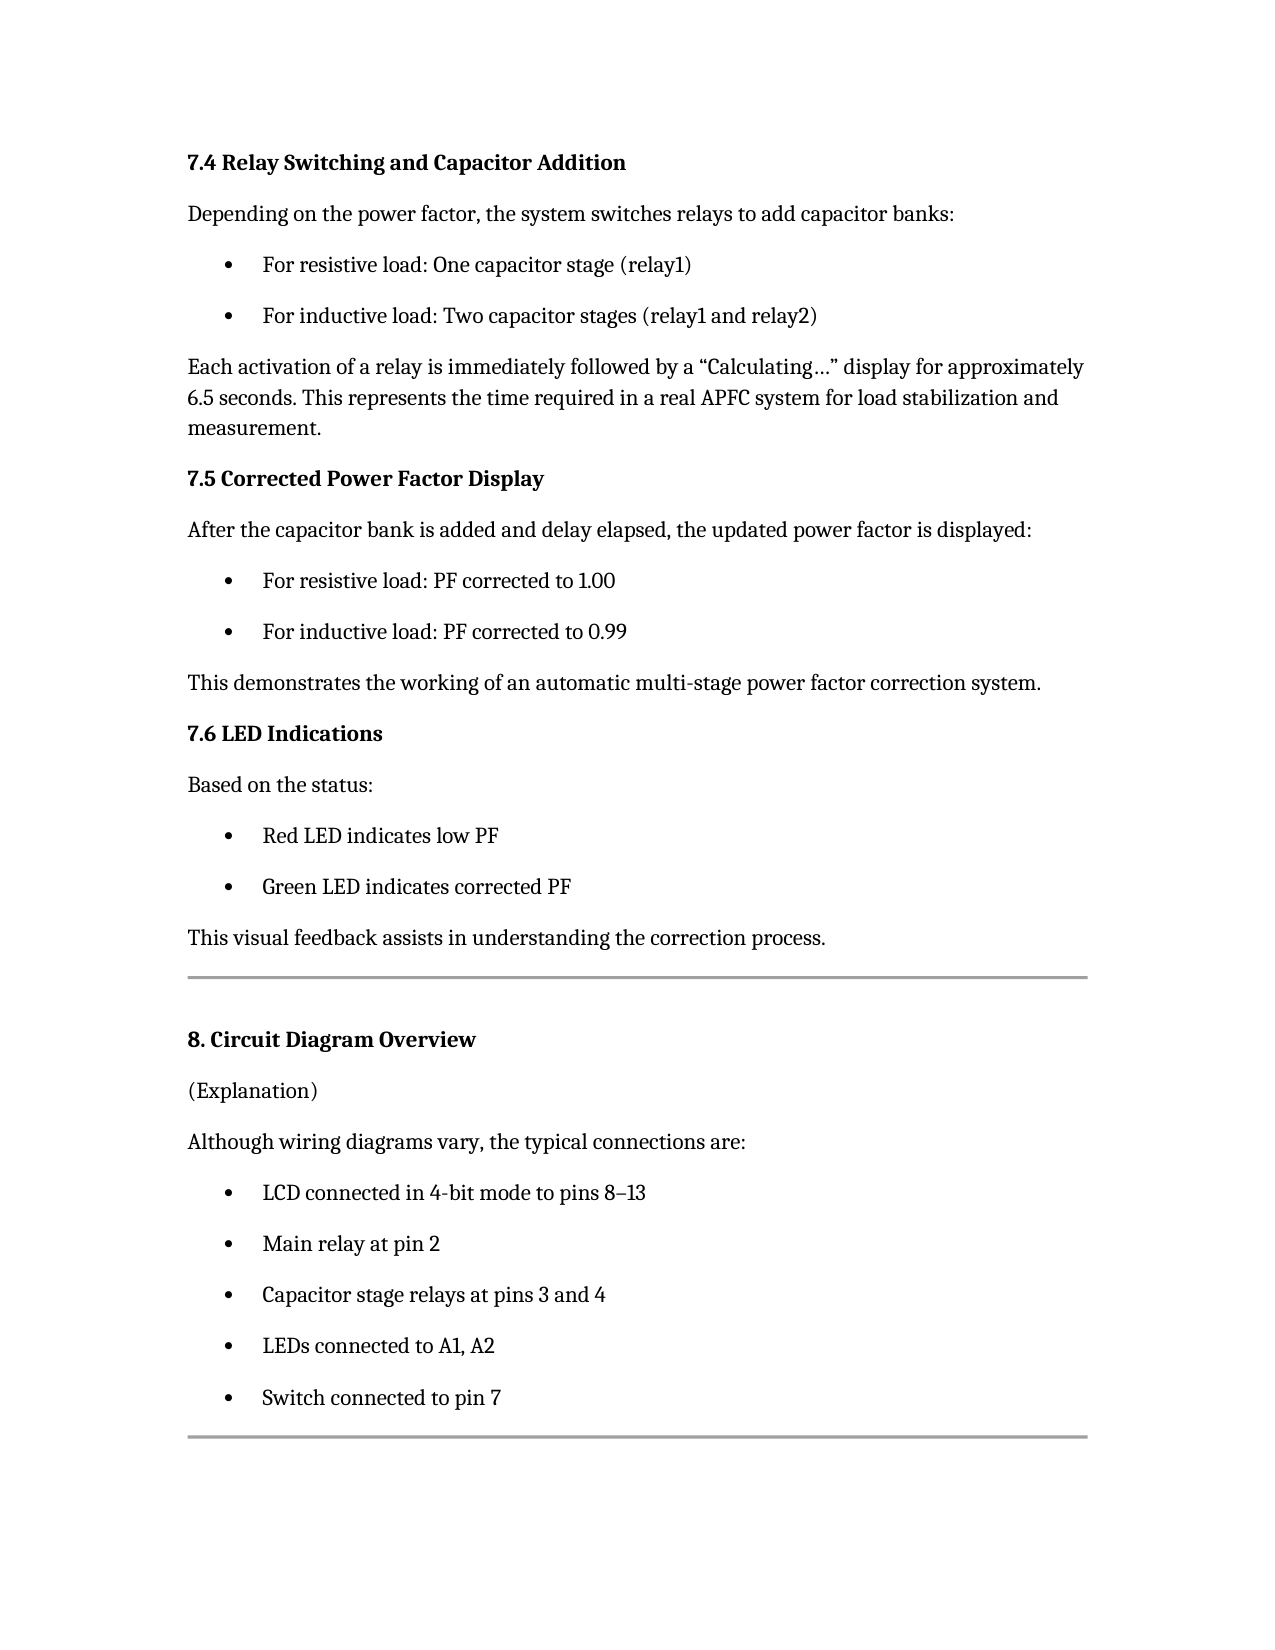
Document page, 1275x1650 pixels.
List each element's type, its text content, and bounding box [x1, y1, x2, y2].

text Based on the status: [187, 772, 1087, 798]
list Green LED indicates corrected PF [225, 874, 1087, 900]
list Capacitor stage relays at pins 3 and 4 [225, 1282, 1087, 1309]
list For inductive load: PF corrected to 0.99 [225, 619, 1087, 645]
text 7.5 Corrected Power Factor Display [187, 466, 1087, 492]
list Switch connected to pin 7 [225, 1384, 1087, 1411]
list For resistive load: PF corrected to 1.00 [225, 568, 1087, 594]
text Each activation of a relay is immediately followed by a “Calculating…” display for approximately 6.5 seconds. This represents the time required in a real APFC system for load stabilization and measurement. [187, 354, 1087, 441]
text This demonstrates the working of an automatic multi-stage power factor correction system. [187, 670, 1087, 696]
list LEDs connected to A1, A2 [225, 1333, 1087, 1360]
text Depending on the power factor, the system switches relays to add capacitor banks: [187, 201, 1087, 227]
list For inductive load: Two capacitor stages (relay1 and relay2) [225, 303, 1087, 329]
text After the capacitor bank is added and delay elapsed, the updated power factor is displayed: [187, 517, 1087, 543]
text (Explanation) [187, 1078, 1087, 1104]
list LCD connected in 4-bit mode to pins 8–13 [225, 1180, 1087, 1207]
text 7.6 LED Indications [187, 721, 1087, 747]
text Although wiring diagrams vary, the typical connections are: [187, 1129, 1087, 1156]
list Red LED indicates low PF [225, 823, 1087, 849]
list For resistive load: One capacitor stage (relay1) [225, 252, 1087, 278]
text This visual feedback assists in understanding the correction process. [187, 925, 1087, 951]
text 7.4 Relay Switching and Capacitor Addition [187, 150, 1087, 176]
list Main relay at pin 2 [225, 1231, 1087, 1258]
text 8. Circuit Diagram Overview [187, 1027, 1087, 1053]
